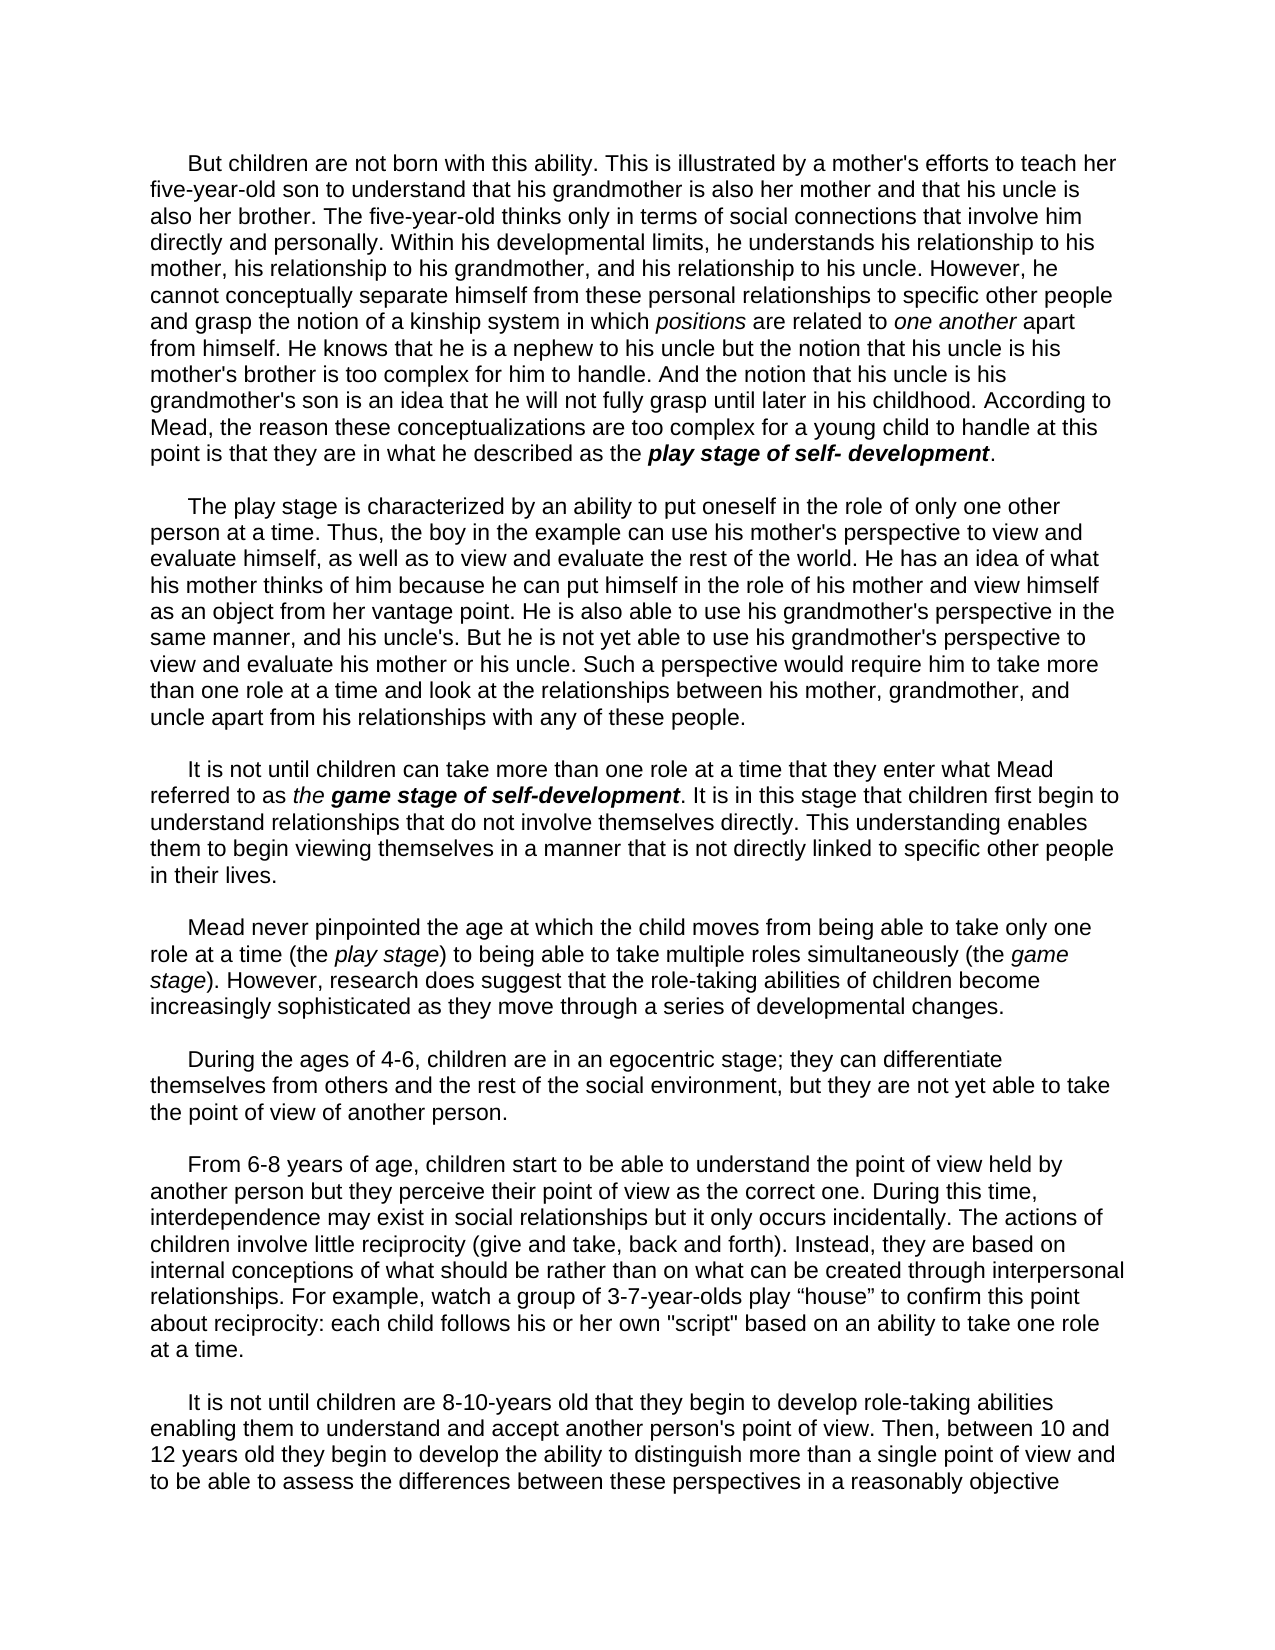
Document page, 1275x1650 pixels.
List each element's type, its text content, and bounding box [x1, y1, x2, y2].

text It is not until children can take more than one role at a time that they enter what Mead referred to as the game stage of self-development. It is in this stage that children first begin to understand relationships that do not involve themselves directly. This understanding enables them to begin viewing themselves in a manner that is not directly linked to specific other people in their lives. [150, 756, 1125, 888]
text But children are not born with this ability. This is illustrated by a mother's efforts to teach her five-year-old son to understand that his grandmother is also her mother and that his uncle is also her brother. The five-year-old thinks only in terms of social connections that involve him directly and personally. Within his developmental limits, he understands his relationship to his mother, his relationship to his grandmother, and his relationship to his uncle. However, he cannot conceptually separate himself from these personal relationships to specific other people and grasp the notion of a kinship system in which positions are related to one another apart from himself. He knows that he is a nephew to his uncle but the notion that his uncle is his mother's brother is too complex for him to handle. And the notion that his uncle is his grandmother's son is an idea that he will not fully grasp until later in his childhood. According to Mead, the reason these conceptualizations are too complex for a young child to handle at this point is that they are in what he described as the play stage of self- development. [150, 150, 1125, 466]
text During the ages of 4-6, children are in an egocentric stage; they can differentiate themselves from others and the rest of the social environment, but they are not yet able to take the point of view of another person. [150, 1046, 1125, 1125]
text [150, 1389, 1125, 1494]
text From 6-8 years of age, children start to be able to understand the point of view held by another person but they perceive their point of view as the correct one. During this time, interdependence may exist in social relationships but it only occurs incidentally. The actions of children involve little reciprocity (give and take, back and forth). Instead, they are based on internal conceptions of what should be rather than on what can be created through interpersonal relationships. For example, watch a group of 3-7-year-olds play “house” to confirm this point about reciprocity: each child follows his or her own "script" based on an ability to take one role at a time. [150, 1151, 1125, 1362]
text Mead never pinpointed the age at which the child moves from being able to take only one role at a time (the play stage) to being able to take multiple roles simultaneously (the game stage). However, research does suggest that the role-taking abilities of children become increasingly sophisticated as they move through a series of developmental changes. [150, 914, 1125, 1020]
text The play stage is characterized by an ability to put oneself in the role of only one other person at a time. Thus, the boy in the example can use his mother's perspective to view and evaluate himself, as well as to view and evaluate the rest of the world. He has an idea of what his mother thinks of him because he can put himself in the role of his mother and view himself as an object from her vantage point. He is also able to use his grandmother's perspective in the same manner, and his uncle's. But he is not yet able to use his grandmother's perspective to view and evaluate his mother or his uncle. Such a perspective would require him to take more than one role at a time and look at the relationships between his mother, grandmother, and uncle apart from his relationships with any of these people. [150, 493, 1125, 730]
